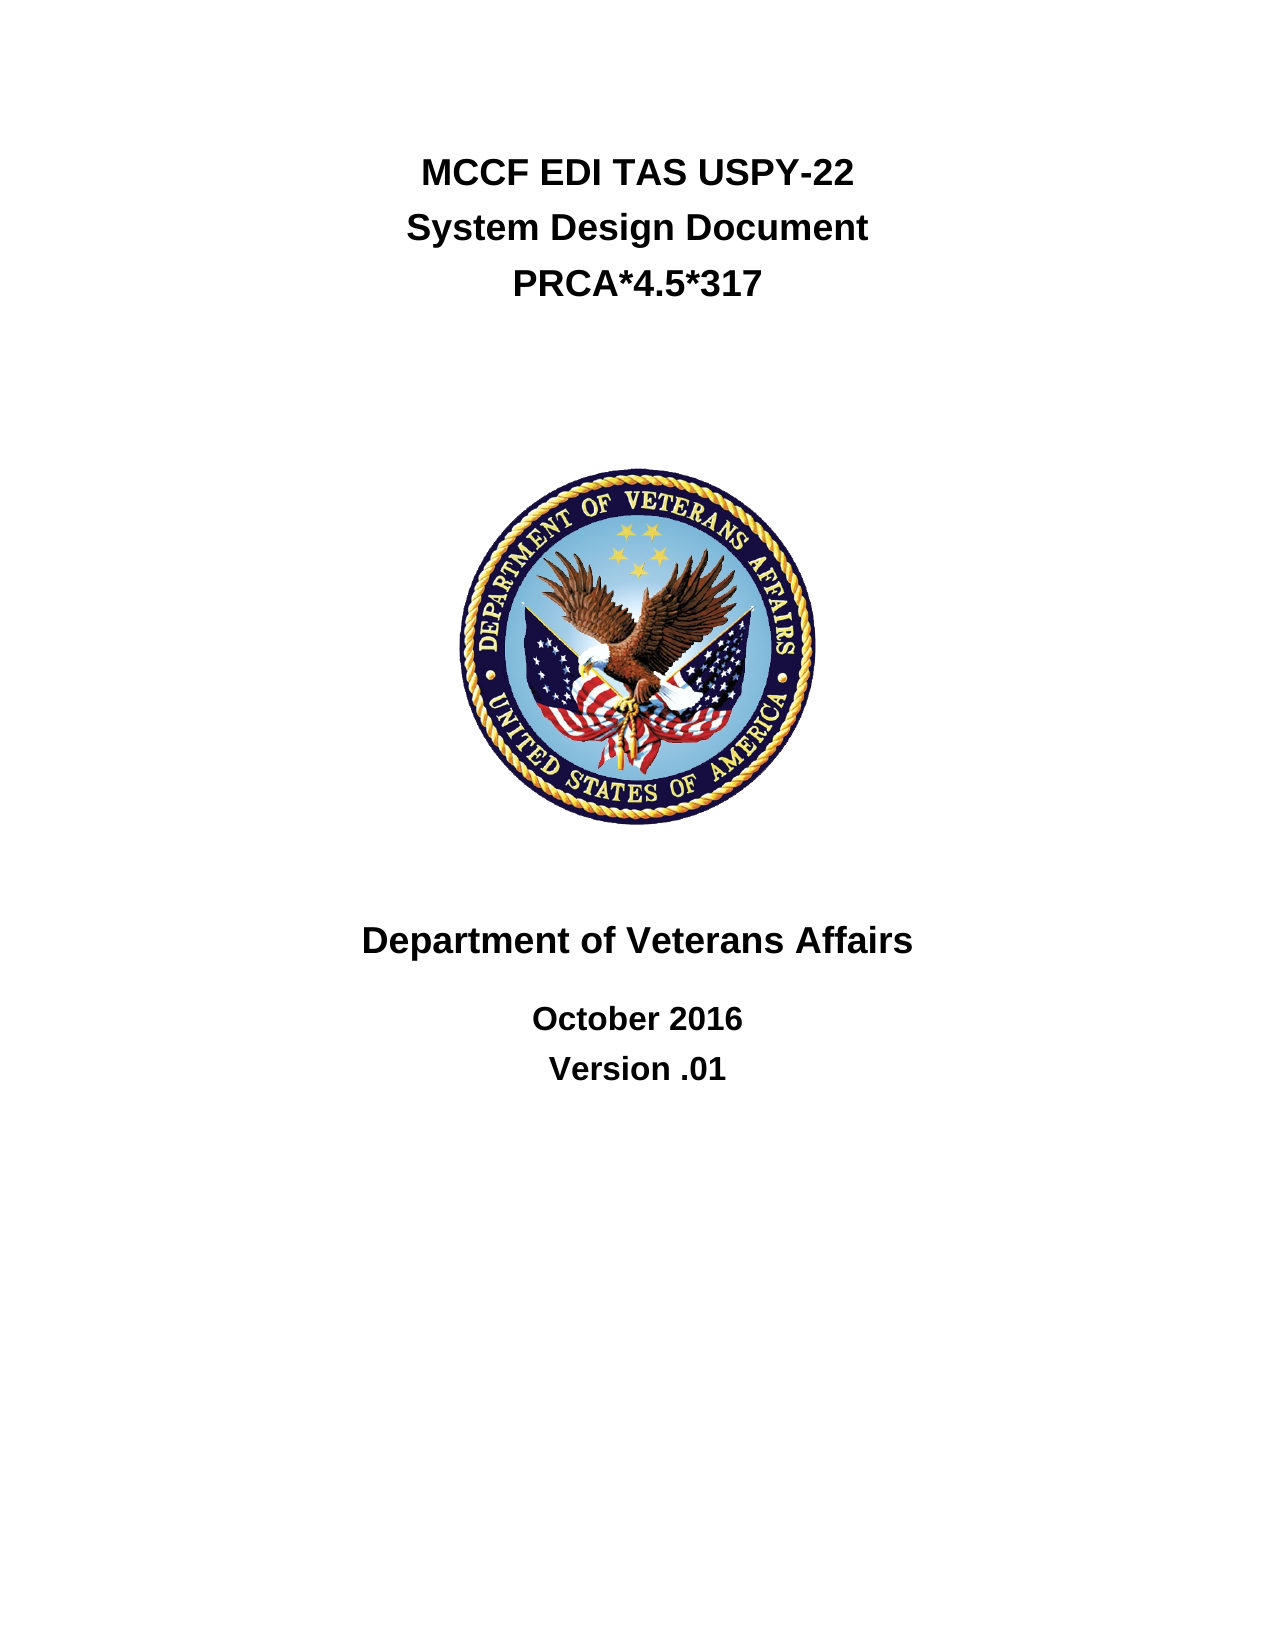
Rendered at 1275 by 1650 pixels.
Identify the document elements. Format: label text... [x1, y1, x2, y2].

text MCCF EDI TAS USPY-22 [150, 150, 1125, 193]
title PRCA*4.5*317 [150, 261, 1125, 304]
title System Design Document [150, 206, 1125, 249]
title October 2016 [150, 998, 1125, 1037]
title Department of Veterans Affairs [150, 918, 1125, 961]
picture [459, 468, 816, 825]
title Version .01 [150, 1049, 1125, 1088]
